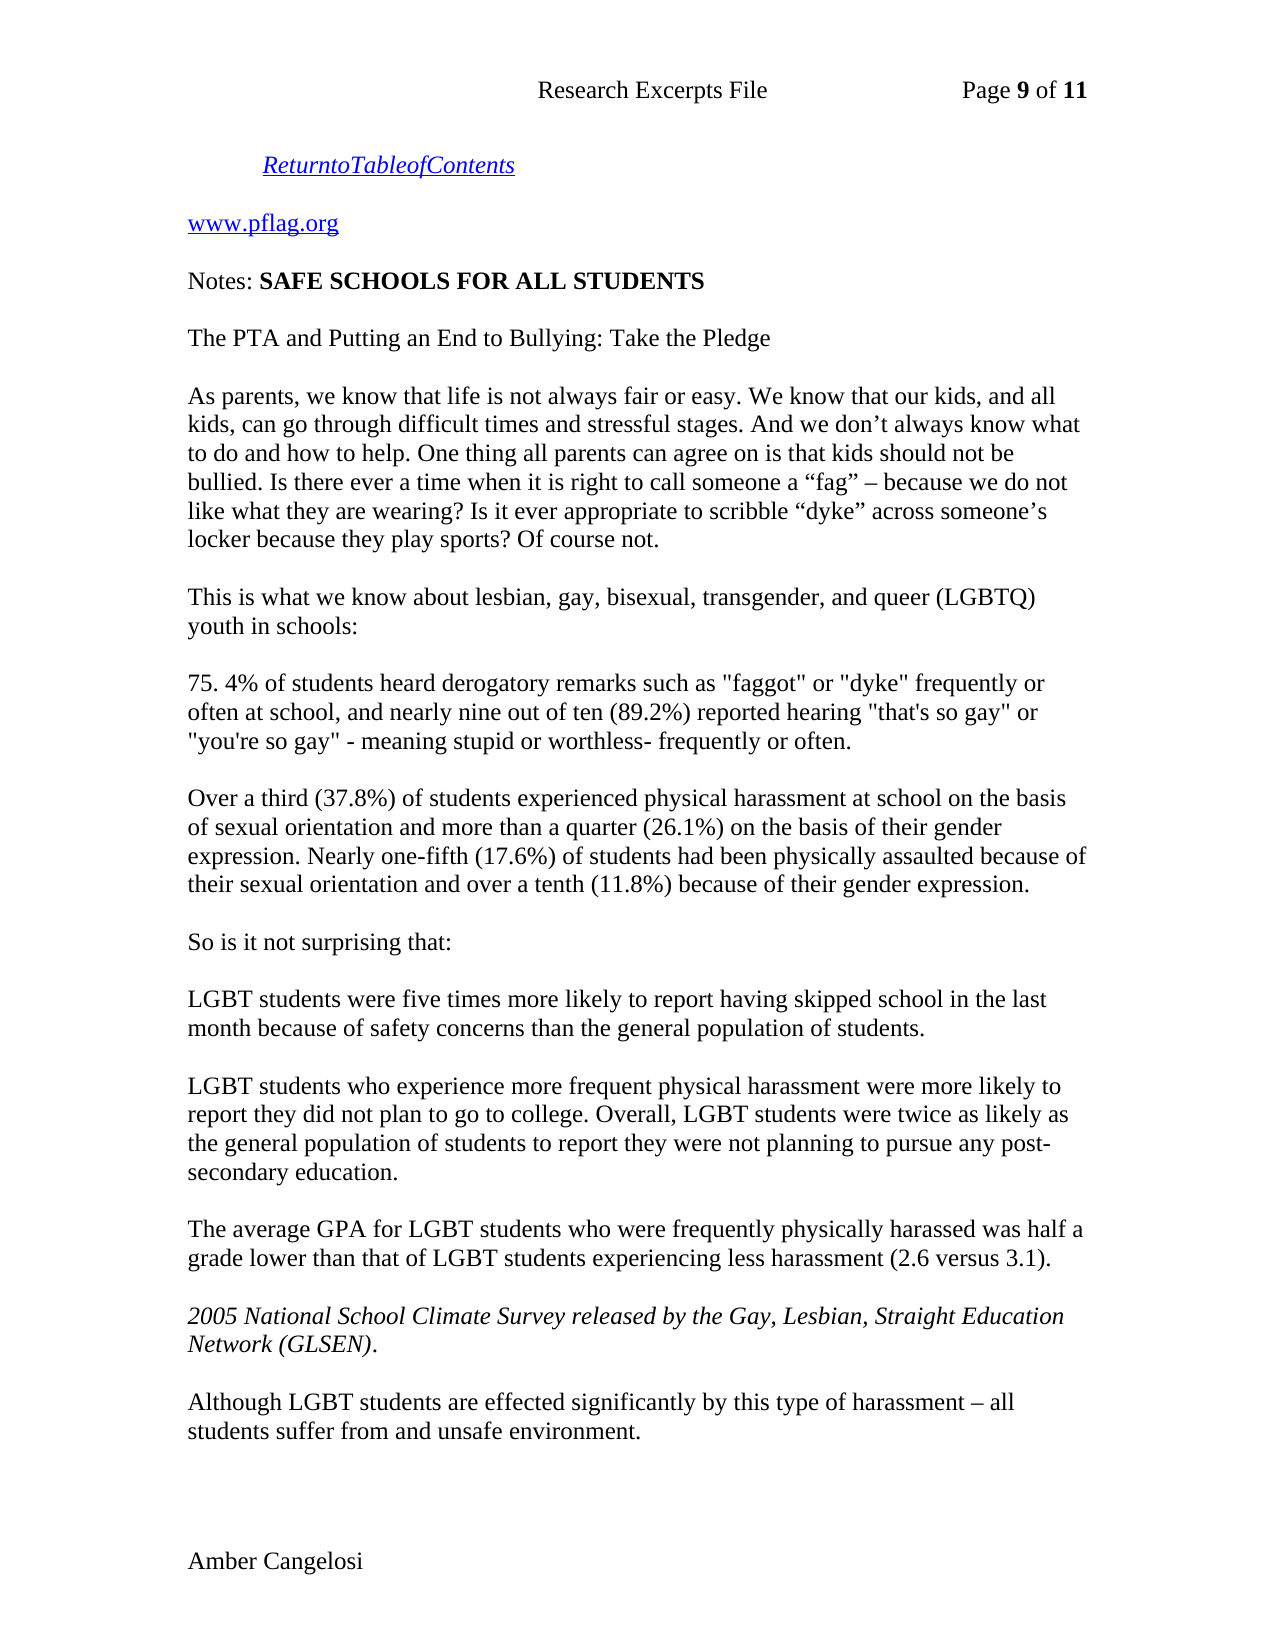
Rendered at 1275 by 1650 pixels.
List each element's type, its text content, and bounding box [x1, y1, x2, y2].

text ReturntoTableofContents [262, 150, 1087, 179]
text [187, 266, 1087, 1473]
text www.pflag.org [187, 208, 1087, 237]
